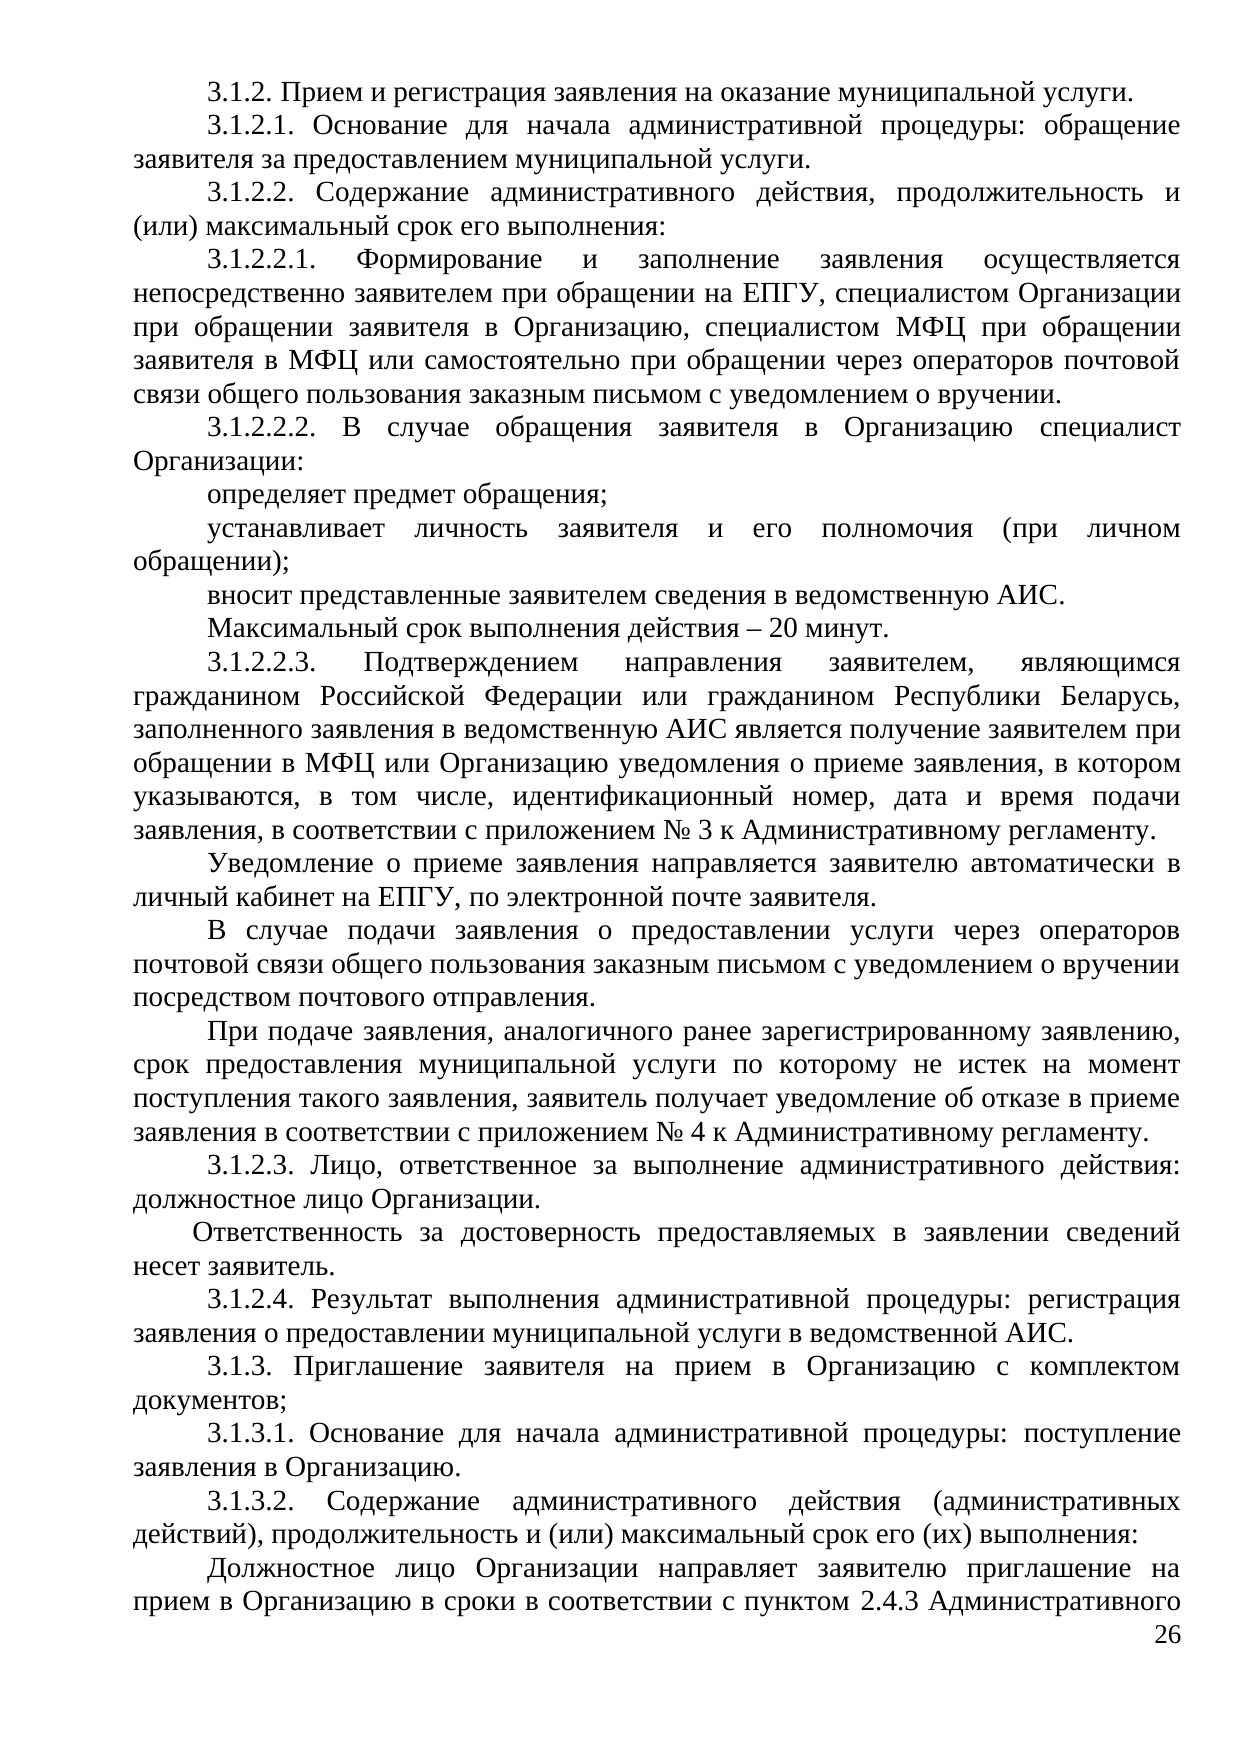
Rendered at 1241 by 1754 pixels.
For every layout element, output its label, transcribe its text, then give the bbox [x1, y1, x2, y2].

list 3.1.2.2.2. В случае обращения заявителя в Организацию специалист Организации: [133, 409, 1181, 476]
text 3.1.3.1. Основание для начала административной процедуры: поступление заявления в Организацию. [133, 1416, 1181, 1483]
text В случае подачи заявления о предоставлении услуги через операторов почтовой связи общего пользования заказным письмом с уведомлением о вручении посредством почтового отправления. [133, 912, 1181, 1013]
text При подаче заявления, аналогичного ранее зарегистрированному заявлению, срок предоставления муниципальной услуги по которому не истек на момент поступления такого заявления, заявитель получает уведомление об отказе в приеме заявления в соответствии с приложением № 4 к Административному регламенту. [133, 1013, 1181, 1147]
text 3.1.3.2. Содержание административного действия (административных действий), продолжительность и (или) максимальный срок его (их) выполнения: [133, 1483, 1181, 1550]
text 3.1.2.2.3. Подтверждением направления заявителем, являющимся гражданином Российской Федерации или гражданином Республики Беларусь, заполненного заявления в ведомственную АИС является получение заявителем при обращении в МФЦ или Организацию уведомления о приеме заявления, в котором указываются, в том числе, идентификационный номер, дата и время подачи заявления, в соответствии с приложением № 3 к Административному регламенту. [133, 644, 1181, 845]
text 3.1.2.2. Содержание административного действия, продолжительность и (или) максимальный срок его выполнения: [133, 174, 1181, 242]
text 3.1.3. Приглашение заявителя на прием в Организацию с комплектом документов; [133, 1348, 1181, 1416]
text 3.1.2.4. Результат выполнения административной процедуры: регистрация заявления о предоставлении муниципальной услуги в ведомственной АИС. [133, 1281, 1181, 1348]
list 3.1.2.1. Основание для начала административной процедуры: обращение заявителя за предоставлением муниципальной услуги. [133, 107, 1181, 174]
list Максимальный срок выполнения действия – 20 минут. [133, 611, 1181, 644]
text устанавливает личность заявителя и его полномочия (при личном обращении); [133, 510, 1181, 577]
text Уведомление о приеме заявления направляется заявителю автоматически в личный кабинет на ЕПГУ, по электронной почте заявителя. [133, 845, 1181, 912]
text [133, 1550, 1181, 1617]
list 3.1.2.2.1. Формирование и заполнение заявления осуществляется непосредственно заявителем при обращении на ЕПГУ, специалистом Организации при обращении заявителя в Организацию, специалистом МФЦ при обращении заявителя в МФЦ или самостоятельно при обращении через операторов почтовой связи общего пользования заказным письмом с уведомлением о вручении. [133, 242, 1181, 409]
list Прием и регистрация заявления на оказание муниципальной услуги. [133, 74, 1181, 107]
text 3.1.2.3. Лицо, ответственное за выполнение административного действия: должностное лицо Организации. [133, 1147, 1181, 1214]
text Ответственность за достоверность предоставляемых в заявлении сведений несет заявитель. [133, 1214, 1181, 1281]
text определяет предмет обращения; [133, 476, 1181, 510]
text вносит представленные заявителем сведения в ведомственную АИС. [133, 577, 1181, 611]
